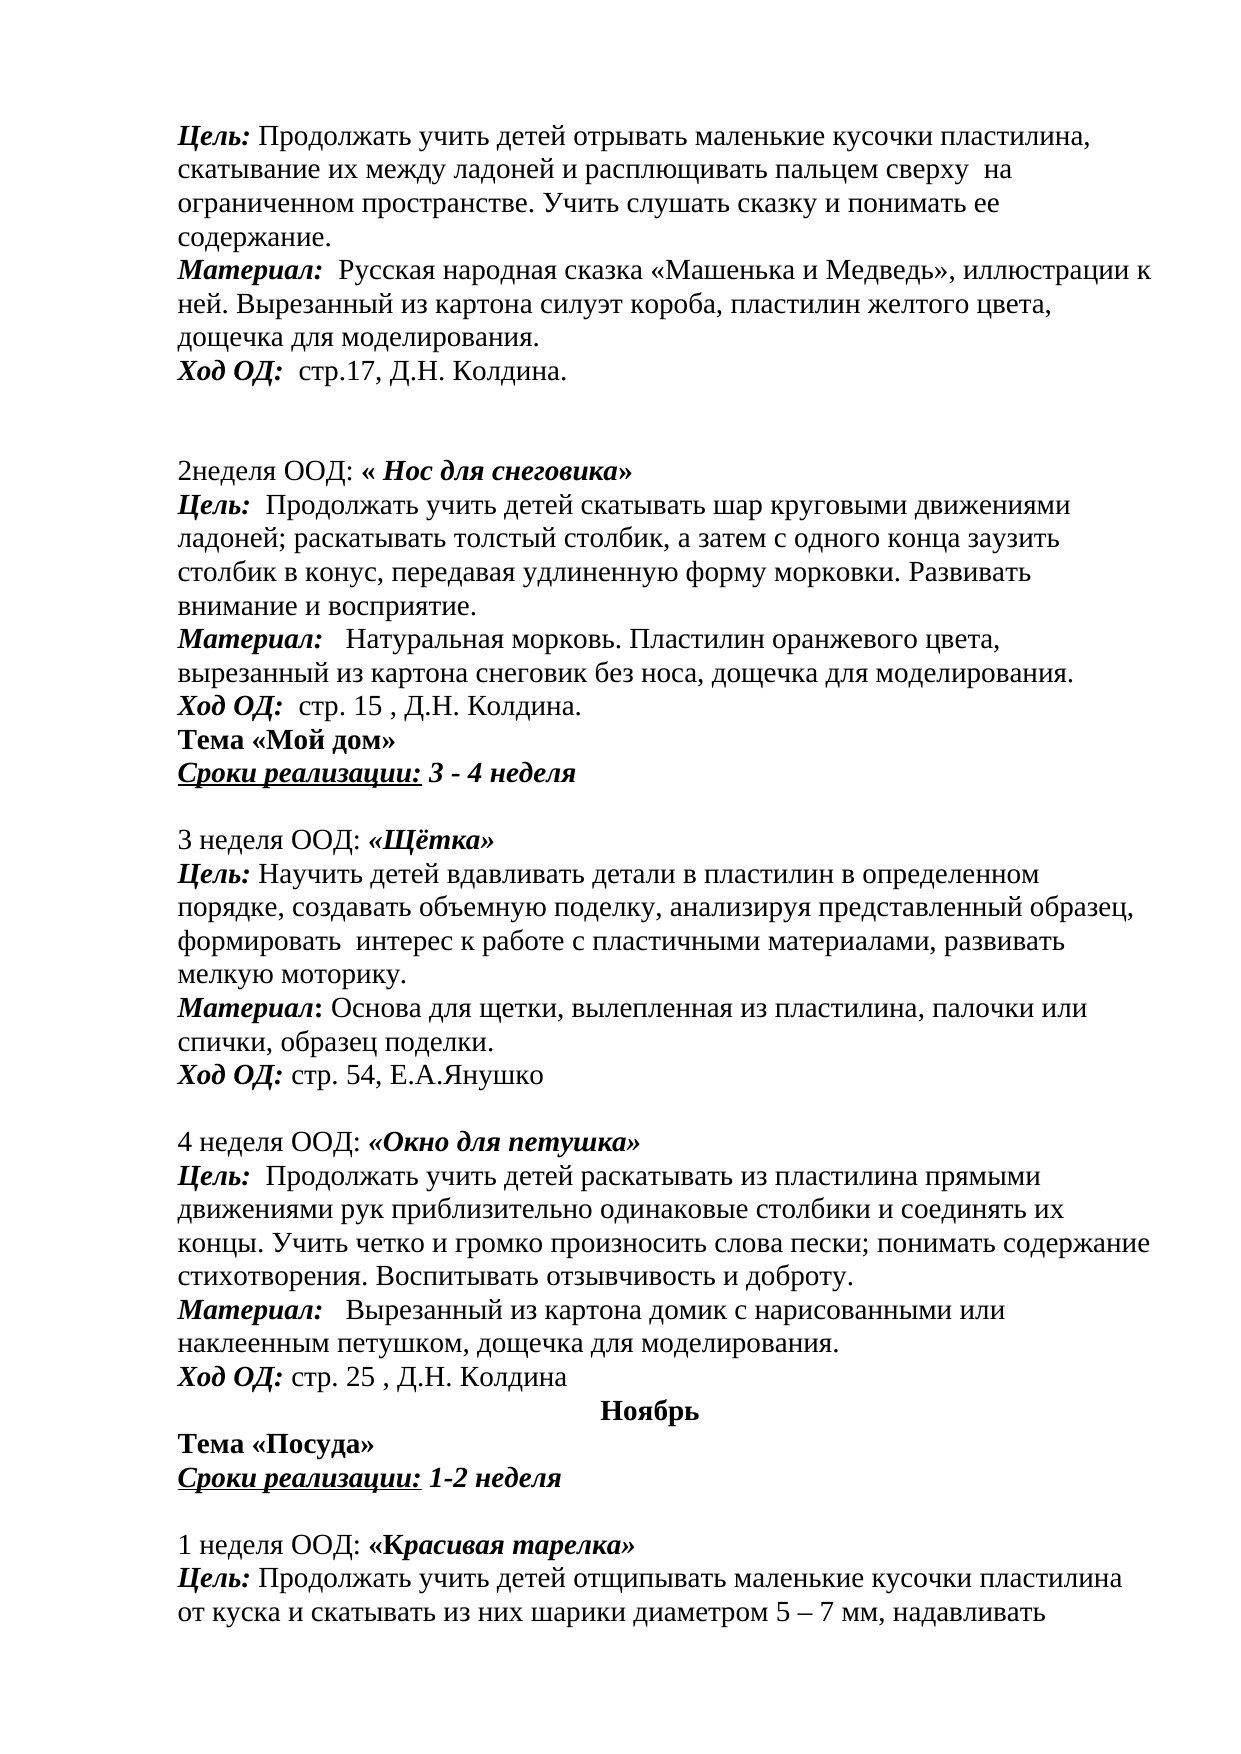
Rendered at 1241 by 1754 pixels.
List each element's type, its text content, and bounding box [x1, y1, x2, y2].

text Сроки реализации: 3 - 4 неделя [177, 755, 1152, 789]
text Цель: Научить детей вдавливать детали в пластилин в определенном порядке, создавать объемную поделку, анализируя представленный образец, формировать интерес к работе с пластичными материалами, развивать мелкую моторику. [177, 856, 1152, 990]
text Ход ОД: стр.17, Д.Н. Колдина. [177, 353, 1152, 386]
text Материал: Русская народная сказка «Машенька и Медведь», иллюстрации к ней. Вырезанный из картона силуэт короба, пластилин желтого цвета, дощечка для моделирования. [177, 252, 1152, 353]
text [177, 1560, 1152, 1627]
text Сроки реализации: 1-2 неделя [177, 1460, 1152, 1493]
text Ход ОД: стр. 25 , Д.Н. Колдина [177, 1359, 1152, 1393]
text Тема «Мой дом» [177, 722, 1152, 755]
text Ход ОД: стр. 54, Е.А.Янушко [177, 1057, 1152, 1091]
text Материал: Натуральная морковь. Пластилин оранжевого цвета, вырезанный из картона снеговик без носа, дощечка для моделирования. [177, 621, 1152, 688]
text Материал: Основа для щетки, вылепленная из пластилина, палочки или спички, образец поделки. [177, 990, 1152, 1057]
text 3 неделя ООД: «Щётка» [177, 822, 1152, 856]
text Ноябрь Тема «Посуда» [177, 1393, 1152, 1460]
text Материал: Вырезанный из картона домик с нарисованными или наклеенным петушком, дощечка для моделирования. [177, 1292, 1152, 1359]
text 2неделя ООД: « Нос для снеговика» [177, 453, 1152, 487]
text 4 неделя ООД: «Окно для петушка» [177, 1124, 1152, 1158]
text Цель: Продолжать учить детей раскатывать из пластилина прямыми движениями рук приблизительно одинаковые столбики и соединять их концы. Учить четко и громко произносить слова пески; понимать содержание стихотворения. Воспитывать отзывчивость и доброту. [177, 1158, 1152, 1292]
text Цель: Продолжать учить детей скатывать шар круговыми движениями ладоней; раскатывать толстый столбик, а затем с одного конца заузить столбик в конус, передавая удлиненную форму морковки. Развивать внимание и восприятие. [177, 487, 1152, 621]
text Ход ОД: стр. 15 , Д.Н. Колдина. [177, 688, 1152, 722]
text Цель: Продолжать учить детей отрывать маленькие кусочки пластилина, скатывание их между ладоней и расплющивать пальцем сверху на ограниченном пространстве. Учить слушать сказку и понимать ее содержание. [177, 118, 1152, 252]
text 1 неделя ООД: «Красивая тарелка» [177, 1527, 1152, 1560]
